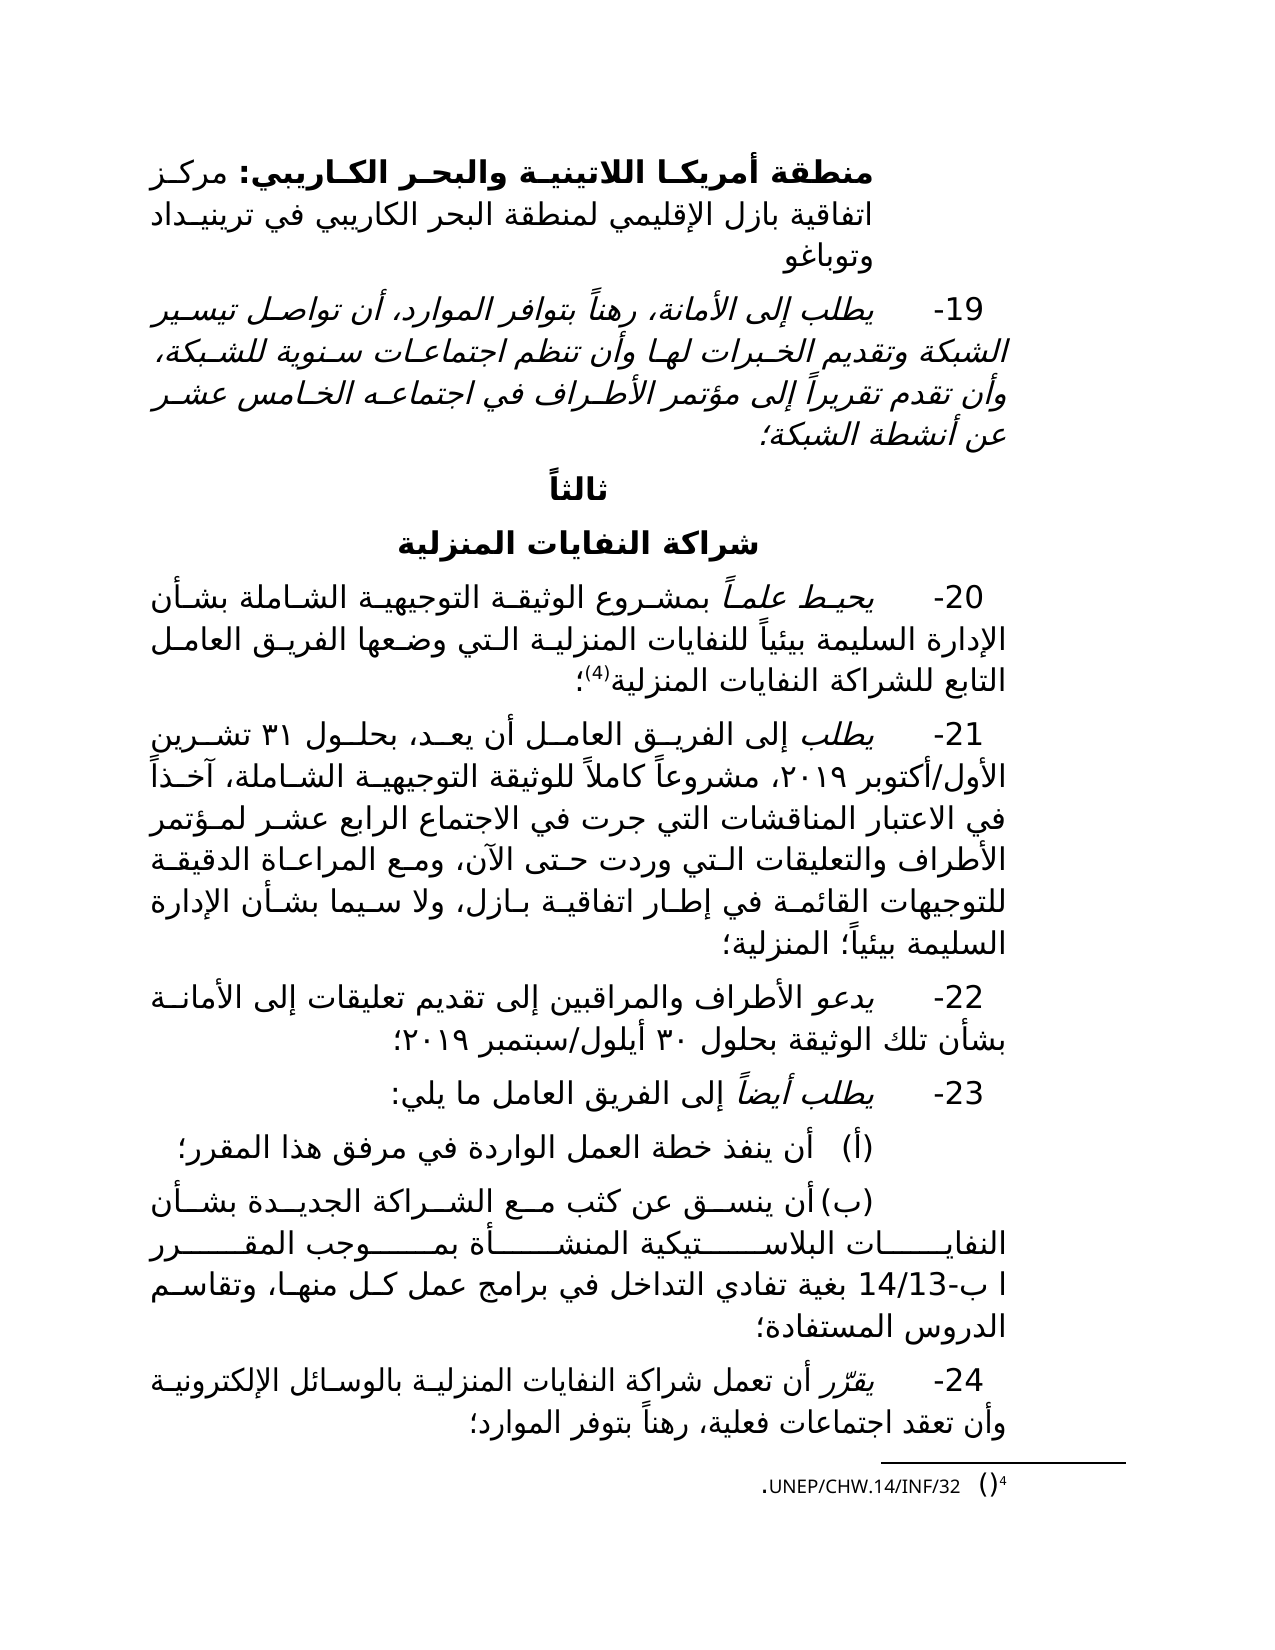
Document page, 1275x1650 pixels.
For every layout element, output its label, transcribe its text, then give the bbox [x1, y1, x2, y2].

list يقرّر أن تعمل شراكة النفايات المنزلية بالوسائل الإلكترونية وأن تعقد اجتماعات فعلية، رهناً بتوفر الموارد؛ [150, 1358, 1007, 1442]
text (ب) أن ينسق عن كثب مع الشراكة الجديدة بشأن النفايات البلاستيكية المنشأة بموجب المقرر ا ب-14/13 بغية تفادي التداخل في برامج عمل كل منها، وتقاسم الدروس المستفادة؛ [150, 1179, 1007, 1346]
list يحيط علماً بمشروع الوثيقة التوجيهية الشاملة بشأن الإدارة السليمة بيئياً للنفايات المنزلية التي وضعها الفريق العامل التابع للشراكة النفايات المنزلية()؛ [150, 575, 1007, 700]
text منطقة أمريكا اللاتينية والبحر الكاريبي: مركز اتفاقية بازل الإقليمي لمنطقة البحر الكاريبي في ترينيداد وتوباغو [150, 150, 874, 275]
list يطلب إلى الفريق العامل أن يعد، بحلول ٣١ تشرين الأول/أكتوبر ٢٠١٩، مشروعاً كاملاً للوثيقة التوجيهية الشاملة، آخذاً في الاعتبار المناقشات التي جرت في الاجتماع الرابع عشر لمؤتمر الأطراف والتعليقات التي وردت حتى الآن، ومع المراعاة الدقيقة للتوجيهات القائمة في إطار اتفاقية بازل، ولا سيما بشأن الإدارة السليمة بيئياً؛ المنزلية؛ [150, 712, 1007, 962]
list يدعو الأطراف والمراقبين إلى تقديم تعليقات إلى الأمانة بشأن تلك الوثيقة بحلول ٣٠ أيلول/سبتمبر ٢٠١٩؛ [150, 975, 1007, 1058]
list يطلب إلى الأمانة، رهناً بتوافر الموارد، أن تواصل تيسير الشبكة وتقديم الخبرات لها وأن تنظم اجتماعات سنوية للشبكة، وأن تقدم تقريراً إلى مؤتمر الأطراف في اجتماعه الخامس عشر عن أنشطة الشبكة؛ [150, 287, 1007, 454]
list يطلب أيضاً إلى الفريق العامل ما يلي: [150, 1071, 1007, 1112]
text ثالثاً [150, 467, 1007, 508]
text شراكة النفايات المنزلية [150, 521, 1007, 562]
text (أ) أن ينفذ خطة العمل الواردة في مرفق هذا المقرر؛ [150, 1125, 1007, 1167]
